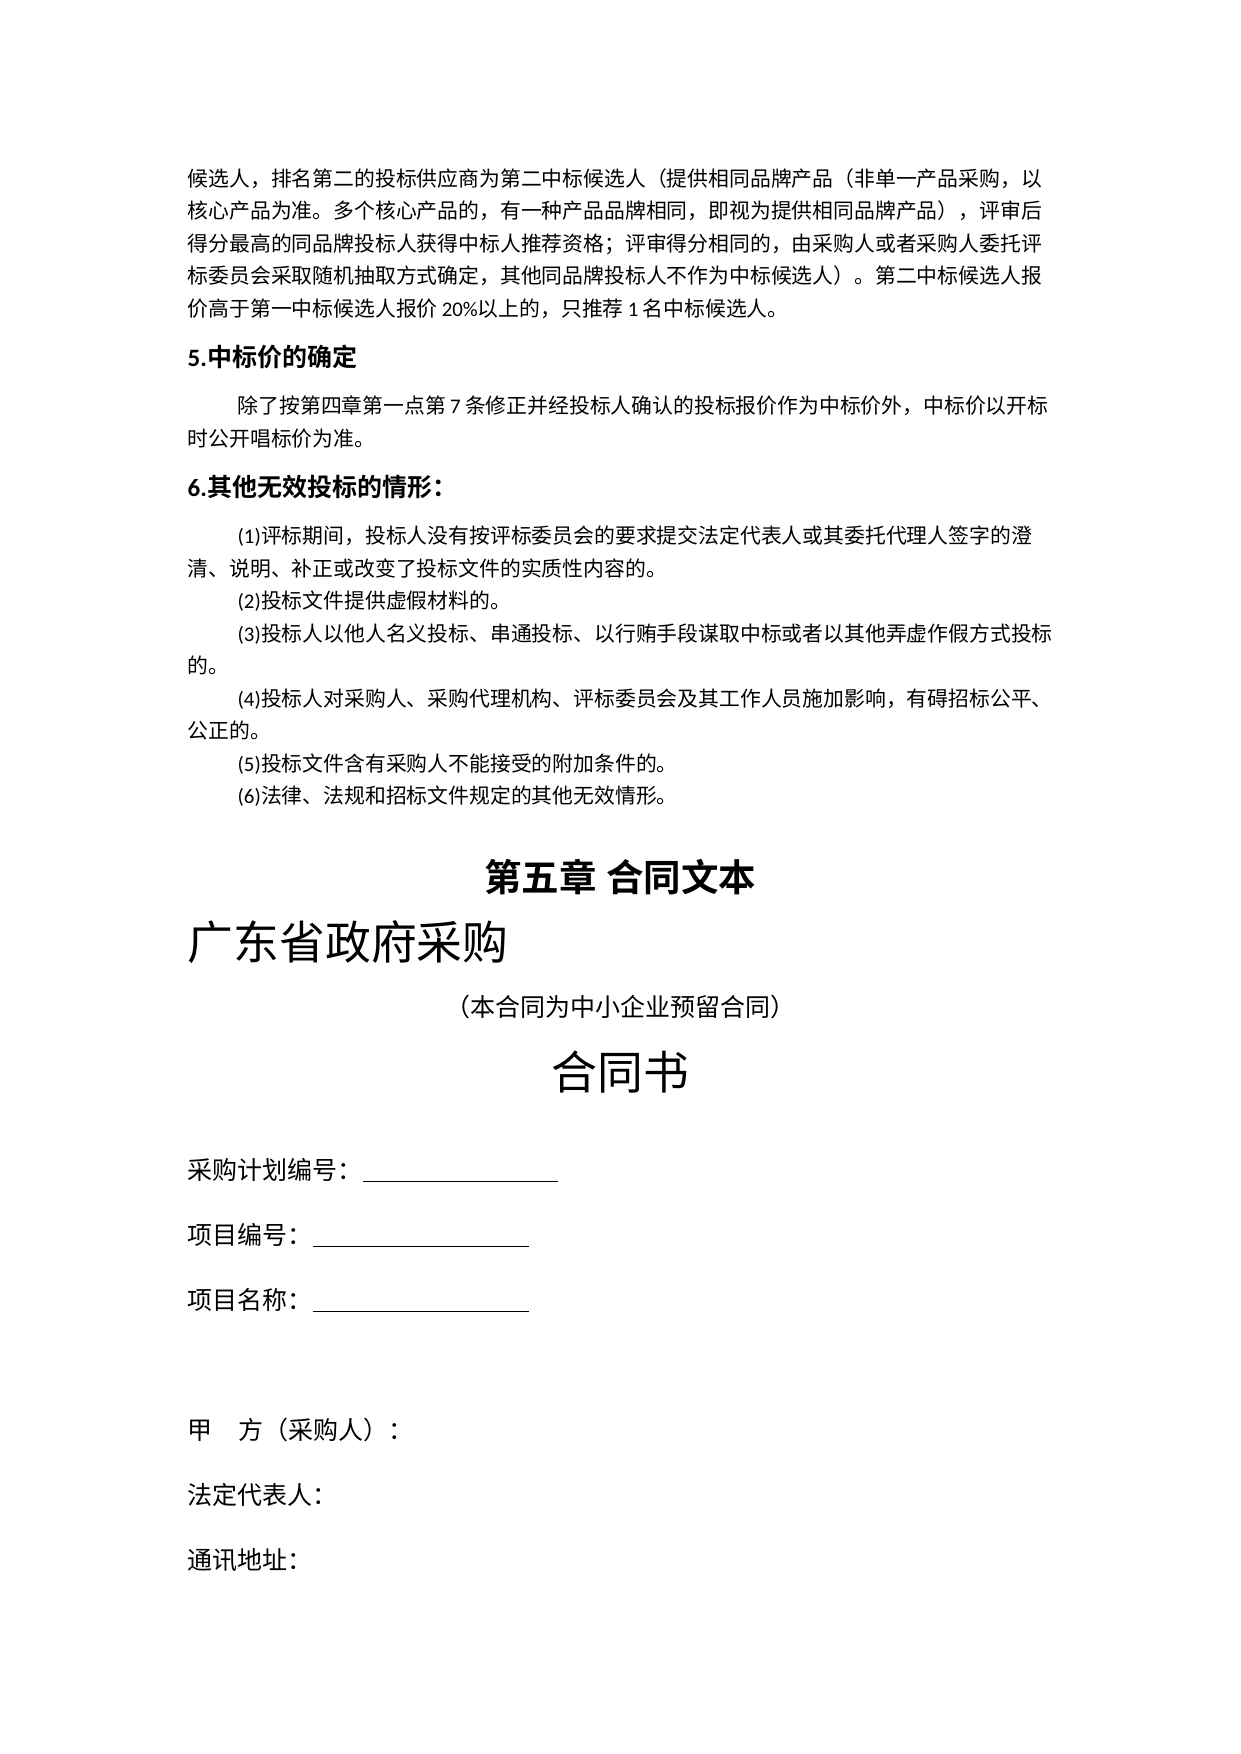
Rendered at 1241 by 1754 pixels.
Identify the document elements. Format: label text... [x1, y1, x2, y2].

text （本合同为中小企业预留合同） [187, 974, 1053, 1039]
text 甲 方（采购人）： [187, 1397, 1053, 1462]
text 合同书 [187, 1039, 1053, 1104]
text 5.中标价的确定 [187, 324, 1053, 389]
text 项目编号： [187, 1202, 1053, 1267]
text (1)评标期间，投标人没有按评标委员会的要求提交法定代表人或其委托代理人签字的澄清、说明、补正或改变了投标文件的实质性内容的。 [187, 519, 1053, 584]
text (6)法律、法规和招标文件规定的其他无效情形。 [187, 779, 1053, 812]
text 广东省政府采购 [187, 909, 1053, 974]
text 6.其他无效投标的情形： [187, 454, 1053, 519]
text 项目名称： [187, 1267, 1053, 1332]
text 第五章 合同文本 [187, 844, 1053, 909]
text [187, 162, 1053, 324]
text (2)投标文件提供虚假材料的。 [187, 584, 1053, 617]
text (4)投标人对采购人、采购代理机构、评标委员会及其工作人员施加影响，有碍招标公平、公正的。 [187, 682, 1053, 747]
text 除了按第四章第一点第7条修正并经投标人确认的投标报价作为中标价外，中标价以开标时公开唱标价为准。 [187, 389, 1053, 454]
text 采购计划编号： [187, 1137, 1053, 1202]
text (3)投标人以他人名义投标、串通投标、以行贿手段谋取中标或者以其他弄虚作假方式投标的。 [187, 617, 1053, 682]
text 法定代表人： [187, 1462, 1053, 1527]
text (5)投标文件含有采购人不能接受的附加条件的。 [187, 747, 1053, 779]
text 通讯地址： [187, 1527, 1053, 1592]
